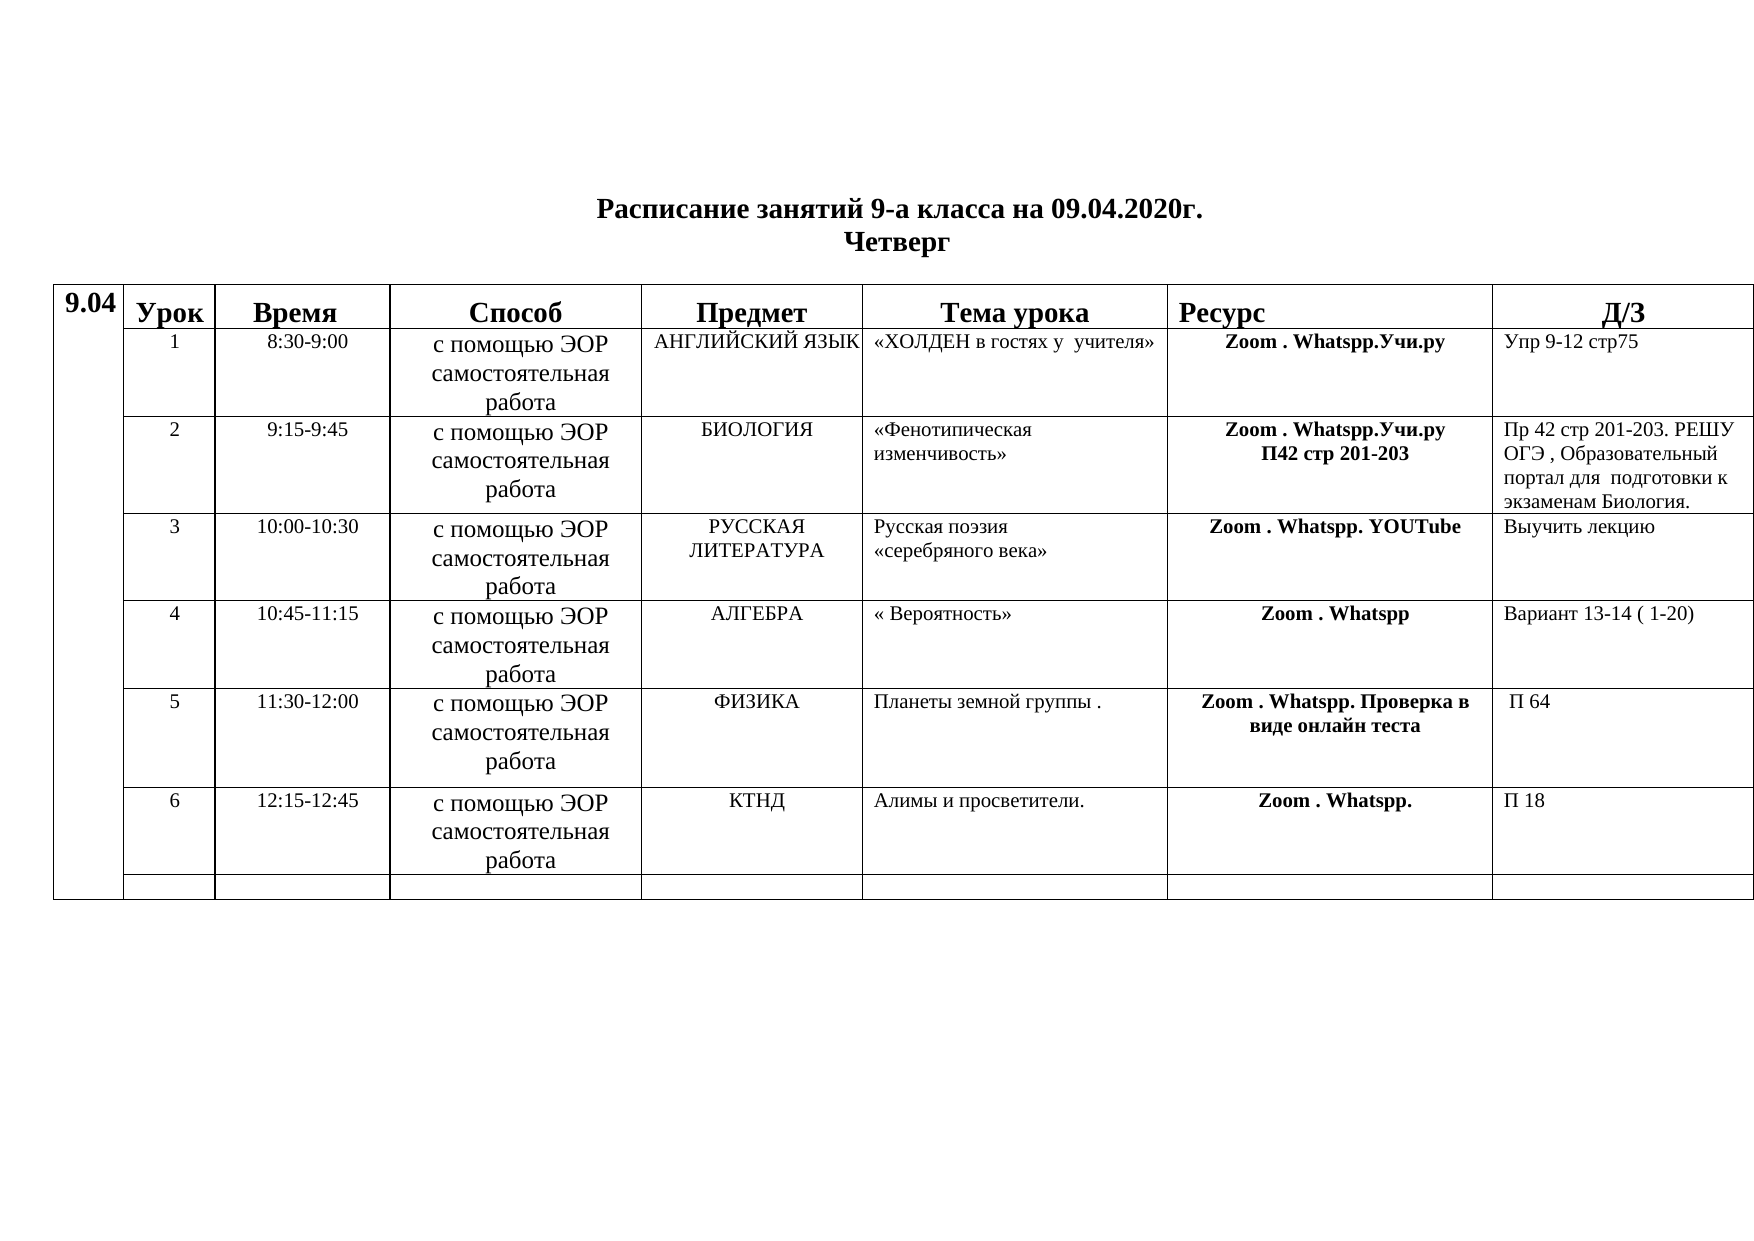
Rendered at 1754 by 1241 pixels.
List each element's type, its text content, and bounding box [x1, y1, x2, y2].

table_cell БИОЛОГИЯ [642, 417, 862, 513]
table_cell [863, 875, 1167, 899]
table_cell П 18 [1493, 788, 1753, 874]
table_cell с помощью ЭОР самостоятельная работа [391, 689, 641, 787]
table_cell АЛГЕБРА [642, 601, 862, 687]
table_cell с помощью ЭОР самостоятельная работа [391, 788, 641, 874]
text Расписание занятий 9-а класса на 09.04.2020г. [65, 191, 1729, 224]
table_cell Упр 9-12 стр75 [1493, 329, 1753, 416]
table_cell Пр 42 стр 201-203. РЕШУ ОГЭ , Образовательный портал для подготовки к экзаменам Биология. [1493, 417, 1753, 513]
table_cell Zoom . Whatspp.Учи.ру [1168, 329, 1492, 416]
table_cell 6 [124, 788, 214, 874]
table_header Предмет [642, 285, 862, 328]
table_cell с помощью ЭОР самостоятельная работа [391, 601, 641, 687]
table_cell Zoom . Whatspp [1168, 601, 1492, 687]
table_cell 8:30-9:00 [216, 329, 389, 416]
table_cell АНГЛИЙСКИЙ ЯЗЫК [642, 329, 862, 416]
table_cell Планеты земной группы . [863, 689, 1167, 787]
table_cell [1493, 875, 1753, 899]
table_cell Выучить лекцию [1493, 514, 1753, 600]
table_header Способ [391, 285, 641, 328]
table_cell [124, 875, 214, 899]
table_cell с помощью ЭОР самостоятельная работа [391, 417, 641, 513]
table_cell с помощью ЭОР самостоятельная работа [391, 329, 641, 416]
table_cell [216, 875, 389, 899]
table_cell 10:00-10:30 [216, 514, 389, 600]
table_cell 2 [124, 417, 214, 513]
table_cell Вариант 13-14 ( 1-20) [1493, 601, 1753, 687]
table_cell 10:45-11:15 [216, 601, 389, 687]
table_cell 12:15-12:45 [216, 788, 389, 874]
table_cell «Фенотипическая изменчивость» [863, 417, 1167, 513]
table_cell «ХОЛДЕН в гостях у учителя» [863, 329, 1167, 416]
table_cell [1168, 875, 1492, 899]
table_cell [642, 875, 862, 899]
table_cell 4 [124, 601, 214, 687]
table_header 9.04 [54, 285, 123, 899]
table_cell КТНД [642, 788, 862, 874]
table_header Д/З [1493, 285, 1753, 328]
table_cell Zoom . Whatspp.Учи.ру П42 стр 201-203 [1168, 417, 1492, 513]
table_cell 11:30-12:00 [216, 689, 389, 787]
table_cell Zoom . Whatspp. YOUTube [1168, 514, 1492, 600]
table_cell РУССКАЯ ЛИТЕРАТУРА [642, 514, 862, 600]
table_cell [391, 875, 641, 899]
table_cell ФИЗИКА [642, 689, 862, 787]
table_header Время [216, 285, 389, 328]
table_cell Zoom . Whatspp. [1168, 788, 1492, 874]
table_cell Алимы и просветители. [863, 788, 1167, 874]
table_header Ресурс [1168, 285, 1492, 328]
table_cell 9:15-9:45 [216, 417, 389, 513]
text Четверг [65, 224, 1729, 258]
table_header Урок [124, 285, 214, 328]
table_cell « Вероятность» [863, 601, 1167, 687]
table_cell Zoom . Whatspp. Проверка в виде онлайн теста [1168, 689, 1492, 787]
table_cell с помощью ЭОР самостоятельная работа [391, 514, 641, 600]
table_cell 1 [124, 329, 214, 416]
table_header Тема урока [863, 285, 1167, 328]
table_cell Русская поэзия «серебряного века» [863, 514, 1167, 600]
table_cell 5 [124, 689, 214, 787]
table_cell П 64 [1493, 689, 1753, 787]
table_cell 3 [124, 514, 214, 600]
